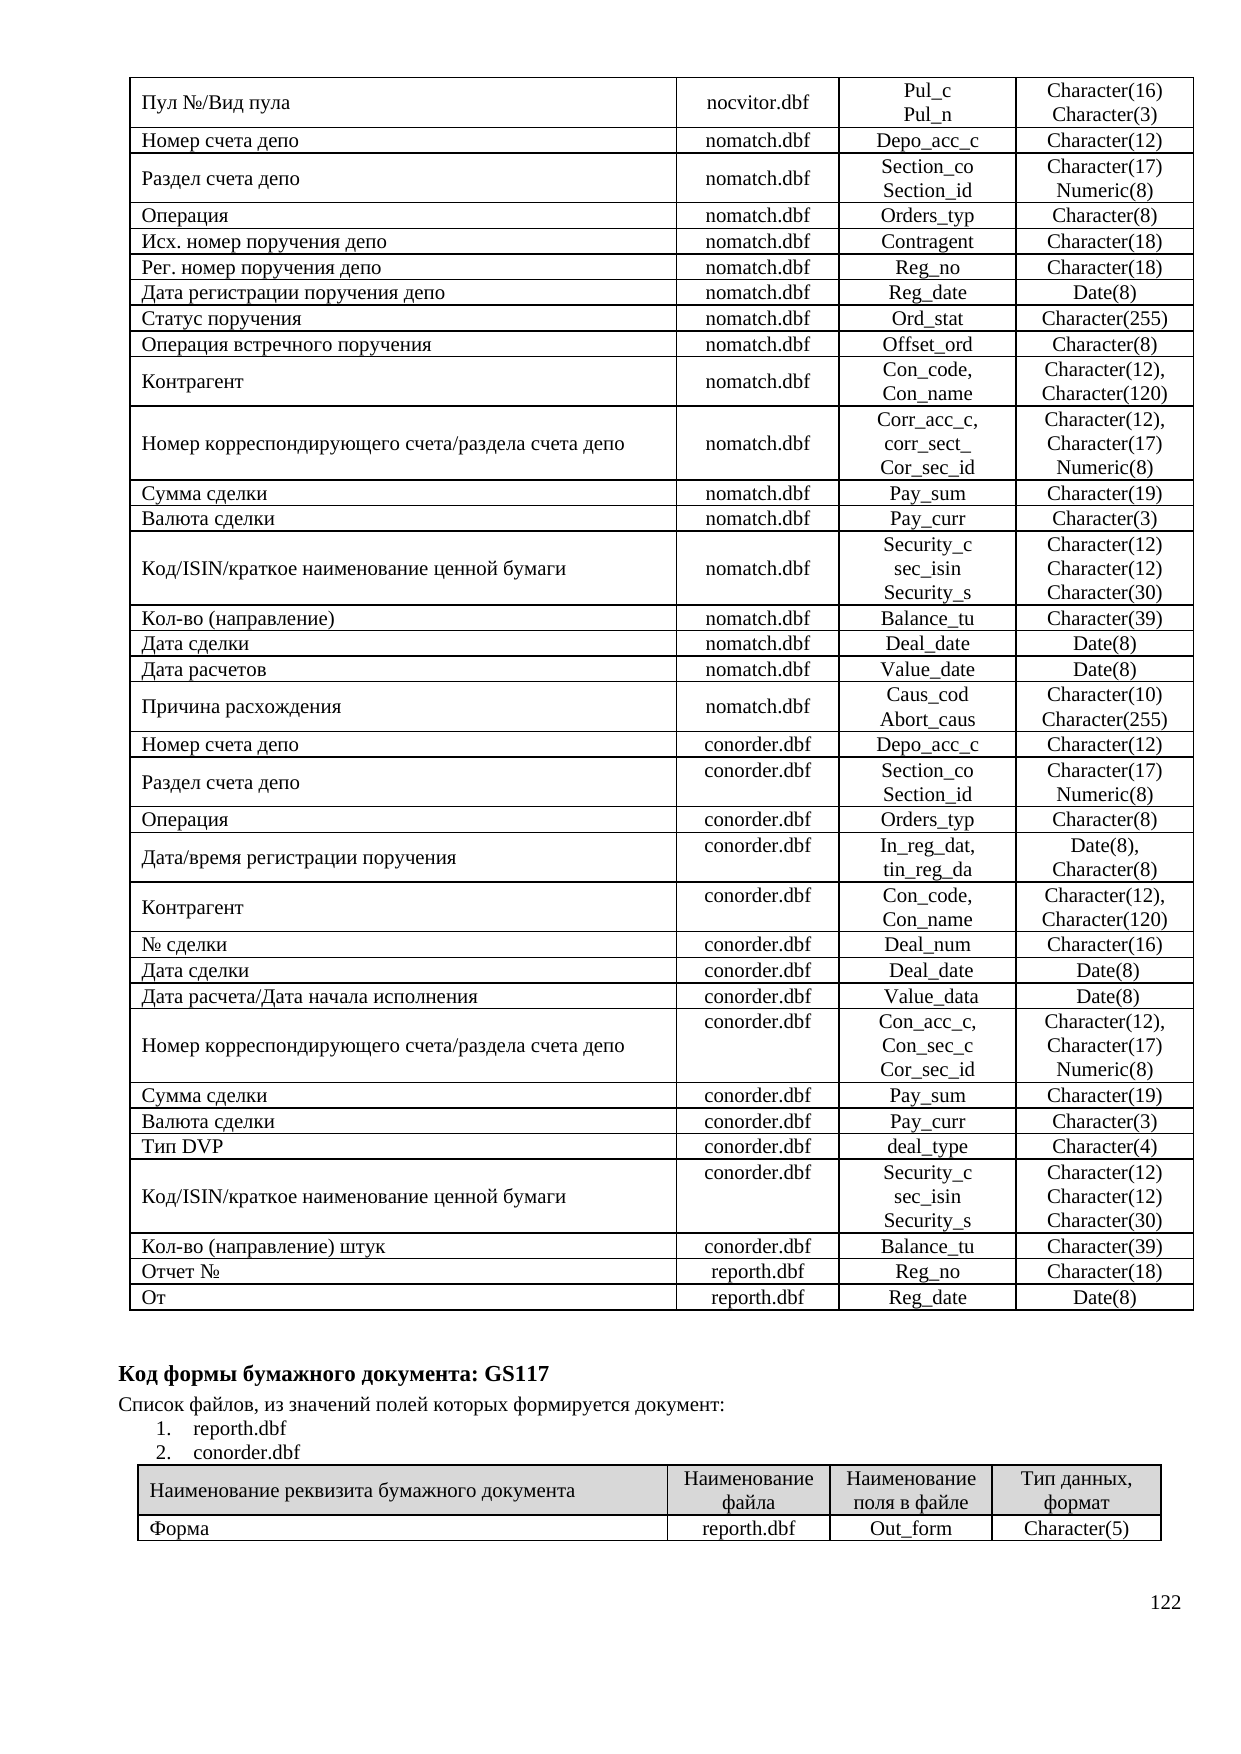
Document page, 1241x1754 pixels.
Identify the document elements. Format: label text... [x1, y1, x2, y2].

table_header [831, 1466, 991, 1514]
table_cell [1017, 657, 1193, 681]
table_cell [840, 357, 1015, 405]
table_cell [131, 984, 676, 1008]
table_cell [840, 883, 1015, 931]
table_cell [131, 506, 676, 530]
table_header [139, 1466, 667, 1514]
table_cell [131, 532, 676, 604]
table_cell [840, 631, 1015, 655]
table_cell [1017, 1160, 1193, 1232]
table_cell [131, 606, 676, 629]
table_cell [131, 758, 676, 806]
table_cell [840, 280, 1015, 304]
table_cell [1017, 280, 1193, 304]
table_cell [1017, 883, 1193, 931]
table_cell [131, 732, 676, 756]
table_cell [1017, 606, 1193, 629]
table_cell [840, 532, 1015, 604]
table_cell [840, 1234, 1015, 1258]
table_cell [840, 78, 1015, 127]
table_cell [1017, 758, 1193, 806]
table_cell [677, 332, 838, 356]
subtitle Код формы бумажного документа: GS117 [118, 1359, 1181, 1386]
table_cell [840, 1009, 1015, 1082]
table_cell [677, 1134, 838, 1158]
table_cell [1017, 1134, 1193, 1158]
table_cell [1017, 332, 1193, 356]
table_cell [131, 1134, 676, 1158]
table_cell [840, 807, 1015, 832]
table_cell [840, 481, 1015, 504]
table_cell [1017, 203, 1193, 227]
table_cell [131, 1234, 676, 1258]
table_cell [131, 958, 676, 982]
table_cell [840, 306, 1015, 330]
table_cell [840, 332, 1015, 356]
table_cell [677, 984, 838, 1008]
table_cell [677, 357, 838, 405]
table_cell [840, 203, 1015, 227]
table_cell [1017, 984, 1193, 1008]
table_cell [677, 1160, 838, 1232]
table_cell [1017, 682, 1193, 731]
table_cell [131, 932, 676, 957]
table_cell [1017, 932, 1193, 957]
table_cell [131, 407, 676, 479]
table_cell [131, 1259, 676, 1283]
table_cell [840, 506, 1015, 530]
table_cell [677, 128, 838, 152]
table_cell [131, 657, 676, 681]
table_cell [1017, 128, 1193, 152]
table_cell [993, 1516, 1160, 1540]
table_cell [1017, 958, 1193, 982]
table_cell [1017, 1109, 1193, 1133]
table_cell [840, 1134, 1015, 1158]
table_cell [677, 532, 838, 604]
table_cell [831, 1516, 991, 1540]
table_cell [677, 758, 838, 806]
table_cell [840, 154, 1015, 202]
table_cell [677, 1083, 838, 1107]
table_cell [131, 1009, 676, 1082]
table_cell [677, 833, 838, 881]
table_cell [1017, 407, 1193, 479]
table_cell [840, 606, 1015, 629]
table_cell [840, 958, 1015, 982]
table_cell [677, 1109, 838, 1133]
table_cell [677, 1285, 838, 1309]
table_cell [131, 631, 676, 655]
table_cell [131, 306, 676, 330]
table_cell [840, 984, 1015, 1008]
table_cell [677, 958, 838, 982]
text Список файлов, из значений полей которых формируется документ: [118, 1392, 1181, 1416]
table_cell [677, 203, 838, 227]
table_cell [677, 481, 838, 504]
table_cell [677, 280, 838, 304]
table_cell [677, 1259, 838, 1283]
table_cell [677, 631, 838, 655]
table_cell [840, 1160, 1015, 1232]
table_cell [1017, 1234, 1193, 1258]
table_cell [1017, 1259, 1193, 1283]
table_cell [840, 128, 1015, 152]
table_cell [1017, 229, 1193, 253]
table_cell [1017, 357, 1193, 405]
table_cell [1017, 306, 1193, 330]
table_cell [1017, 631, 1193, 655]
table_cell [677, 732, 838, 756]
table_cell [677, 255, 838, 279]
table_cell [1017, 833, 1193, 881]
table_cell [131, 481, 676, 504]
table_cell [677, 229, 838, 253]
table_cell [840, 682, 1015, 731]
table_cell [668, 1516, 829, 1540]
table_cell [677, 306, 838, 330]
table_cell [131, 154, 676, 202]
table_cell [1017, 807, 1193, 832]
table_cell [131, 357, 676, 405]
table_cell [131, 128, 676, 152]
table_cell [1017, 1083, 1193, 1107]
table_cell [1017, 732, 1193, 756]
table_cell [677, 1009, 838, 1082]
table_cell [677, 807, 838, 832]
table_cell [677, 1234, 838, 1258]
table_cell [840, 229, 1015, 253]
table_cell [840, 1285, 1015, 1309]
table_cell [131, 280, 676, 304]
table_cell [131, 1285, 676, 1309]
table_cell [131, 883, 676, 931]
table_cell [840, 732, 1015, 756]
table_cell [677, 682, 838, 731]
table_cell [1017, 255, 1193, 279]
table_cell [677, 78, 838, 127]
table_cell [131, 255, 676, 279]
list reporth.dbf [156, 1416, 1181, 1440]
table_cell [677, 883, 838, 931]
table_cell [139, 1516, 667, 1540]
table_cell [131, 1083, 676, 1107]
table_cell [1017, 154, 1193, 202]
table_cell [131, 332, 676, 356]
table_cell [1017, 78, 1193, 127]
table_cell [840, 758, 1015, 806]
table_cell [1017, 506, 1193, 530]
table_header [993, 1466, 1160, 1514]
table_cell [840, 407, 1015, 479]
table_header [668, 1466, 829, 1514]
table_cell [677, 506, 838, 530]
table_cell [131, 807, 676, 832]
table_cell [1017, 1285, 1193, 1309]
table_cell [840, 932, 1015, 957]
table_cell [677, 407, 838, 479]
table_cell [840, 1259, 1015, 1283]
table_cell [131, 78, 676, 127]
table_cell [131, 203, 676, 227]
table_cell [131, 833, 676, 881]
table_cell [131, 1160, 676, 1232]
list conorder.dbf [156, 1440, 1181, 1464]
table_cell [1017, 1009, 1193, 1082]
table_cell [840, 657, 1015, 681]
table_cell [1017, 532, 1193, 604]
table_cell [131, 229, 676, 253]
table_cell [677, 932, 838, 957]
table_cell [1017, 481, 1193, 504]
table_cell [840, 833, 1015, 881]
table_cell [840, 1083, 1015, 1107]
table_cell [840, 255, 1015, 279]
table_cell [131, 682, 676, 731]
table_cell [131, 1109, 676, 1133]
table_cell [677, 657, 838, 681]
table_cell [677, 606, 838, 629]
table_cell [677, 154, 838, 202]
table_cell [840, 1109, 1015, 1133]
